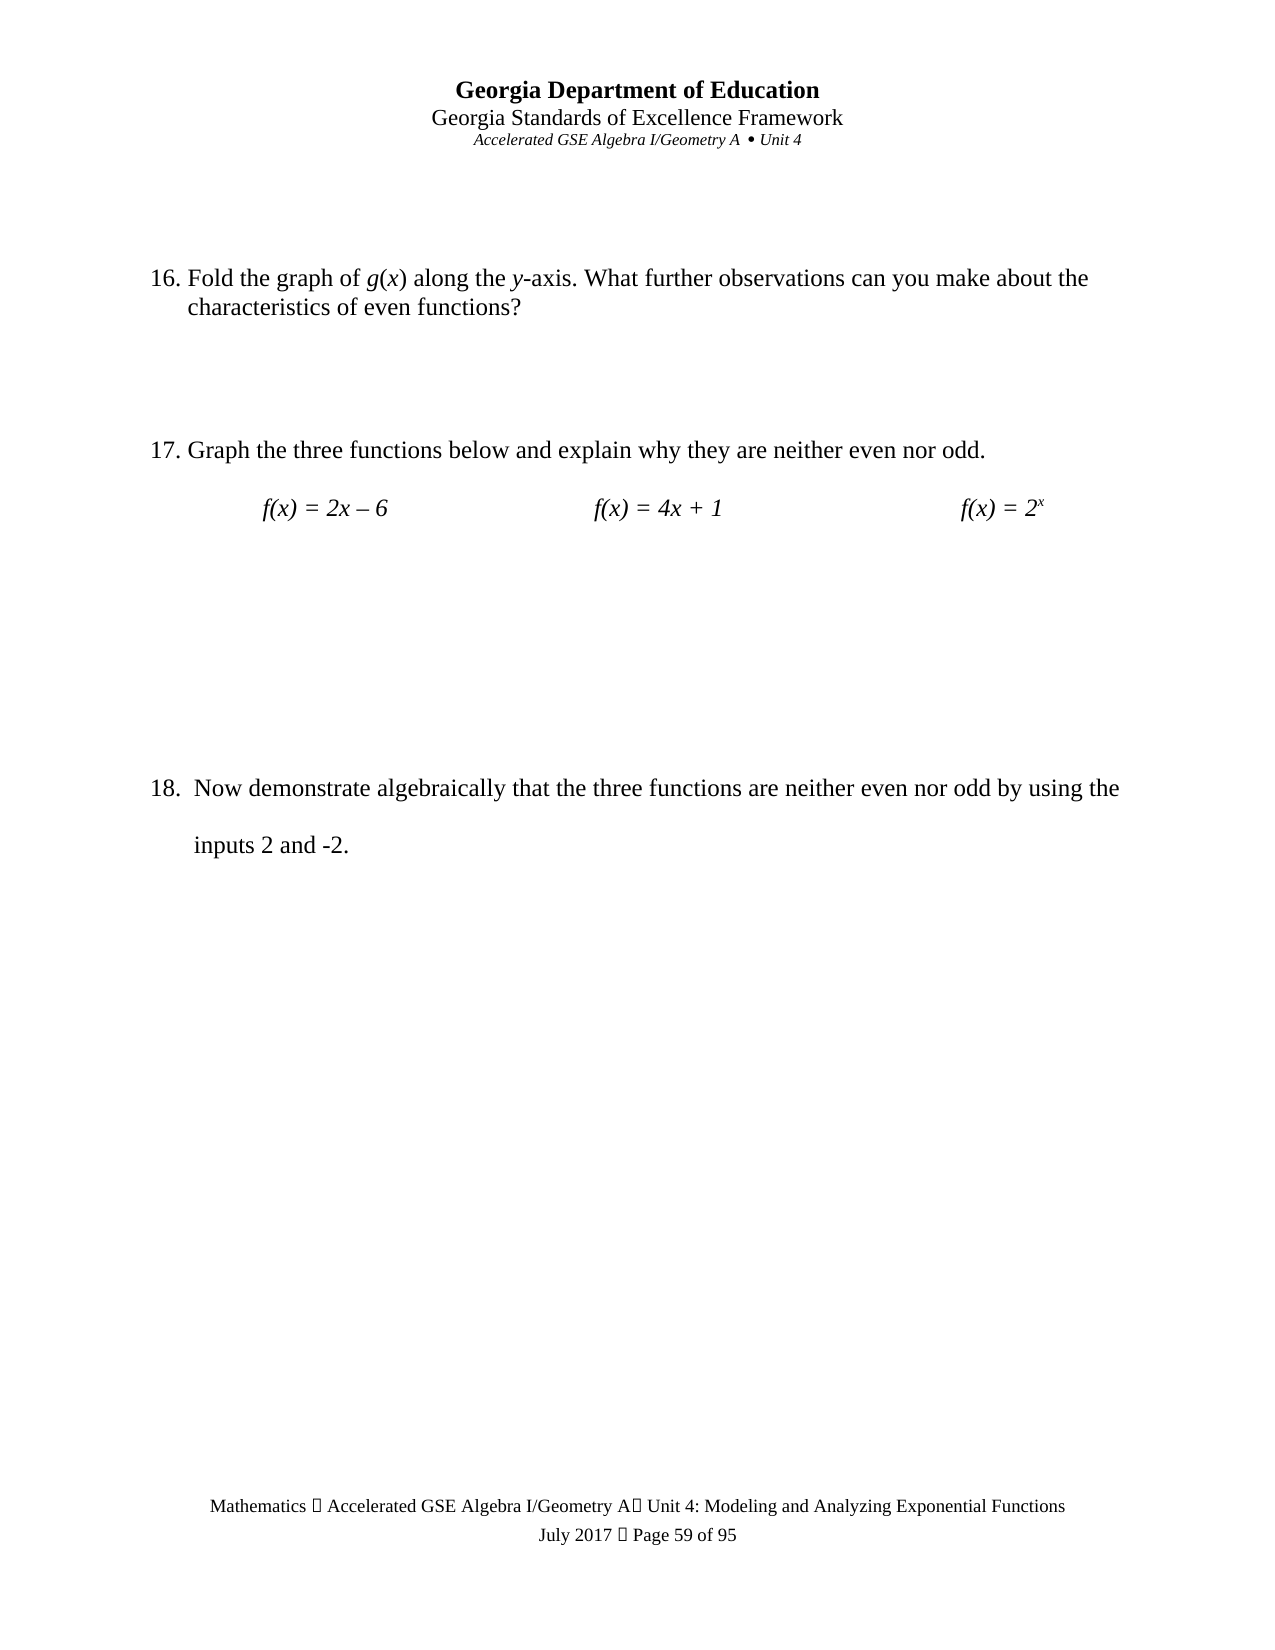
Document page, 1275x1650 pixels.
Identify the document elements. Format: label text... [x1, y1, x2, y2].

text f(x) = 2x – 6 f(x) = 4x + 1 f(x) = 2x [150, 493, 1125, 522]
text 18. Now demonstrate algebraically that the three functions are neither even nor odd by using the inputs 2 and -2. [150, 773, 1125, 859]
text 16. Fold the graph of g(x) along the y-axis. What further observations can you make about the characteristics of even functions? [150, 263, 1125, 320]
text 17. Graph the three functions below and explain why they are neither even nor odd. [150, 435, 1125, 493]
